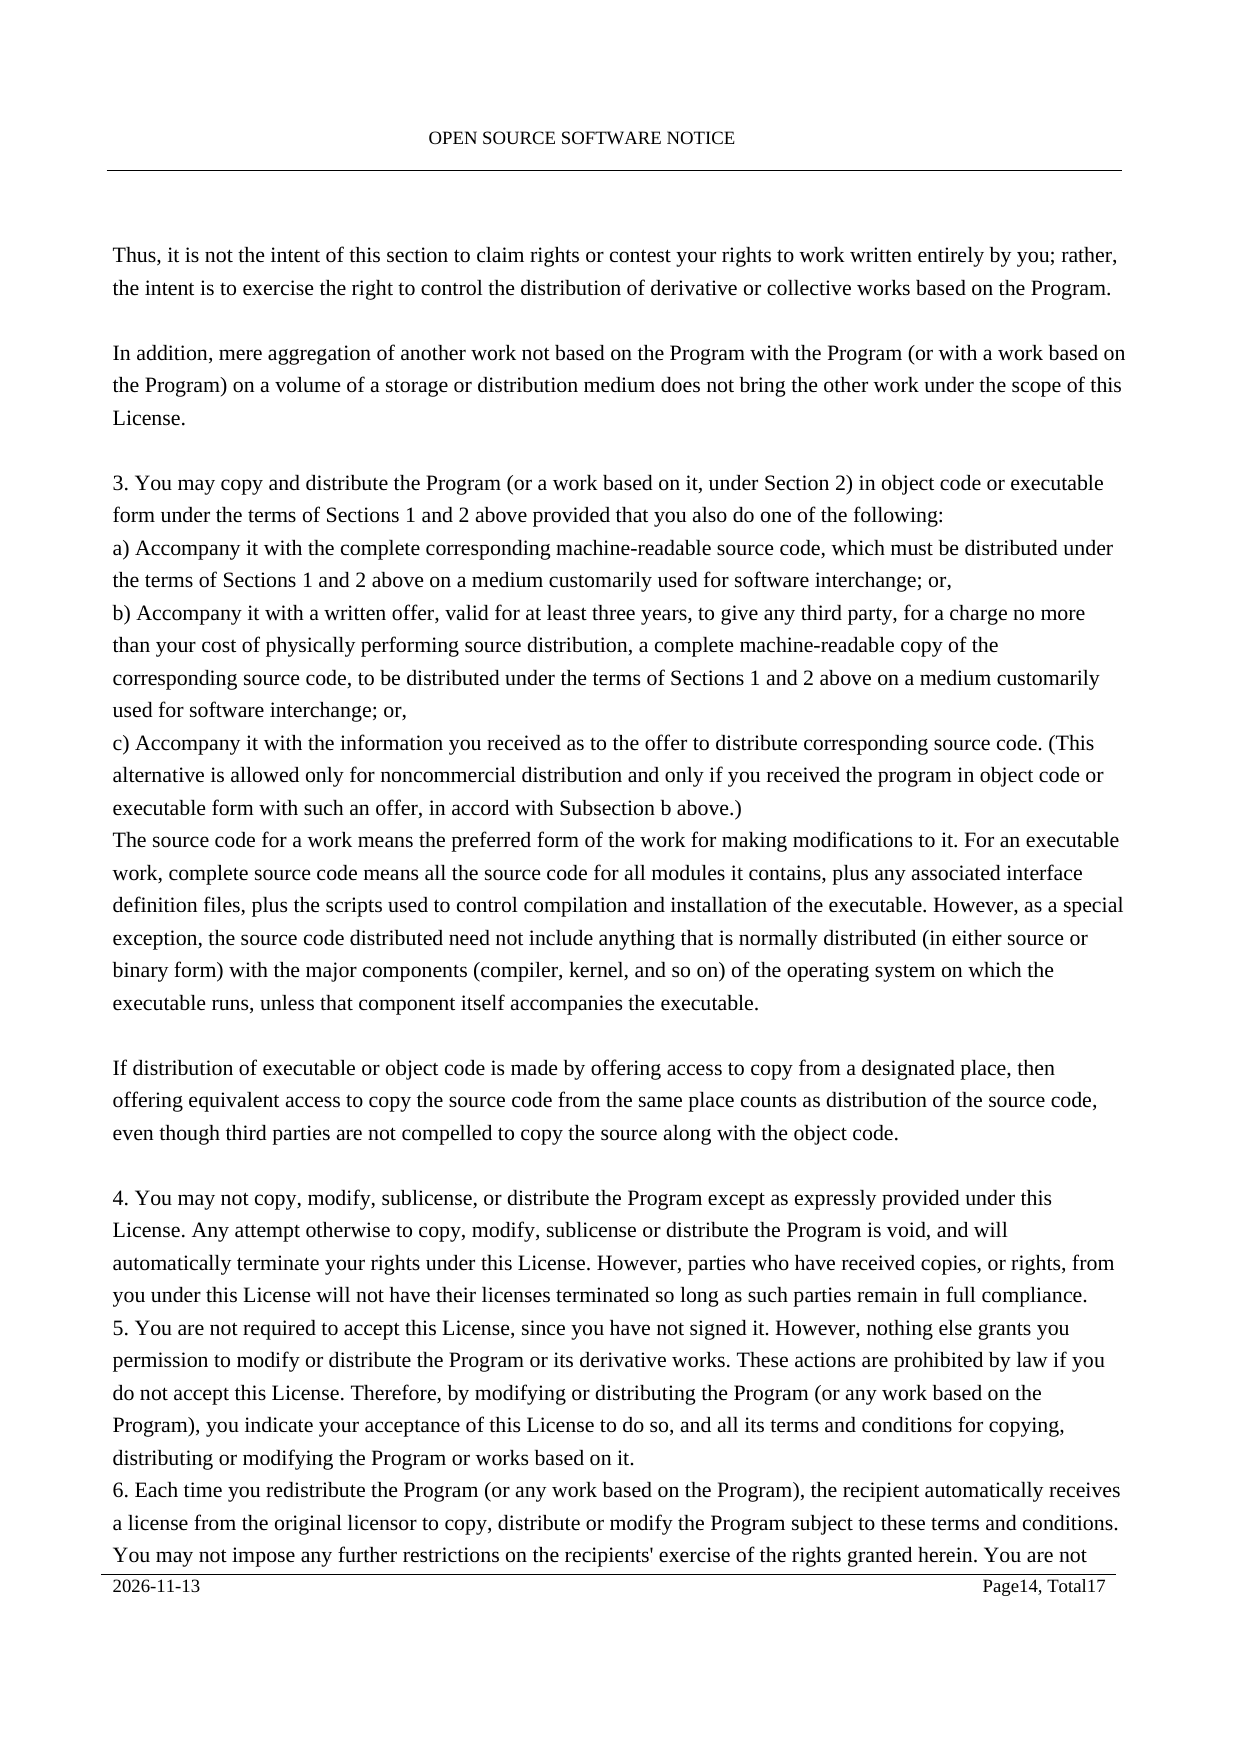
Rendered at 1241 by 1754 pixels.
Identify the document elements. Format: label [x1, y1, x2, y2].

text [112, 206, 1128, 1571]
